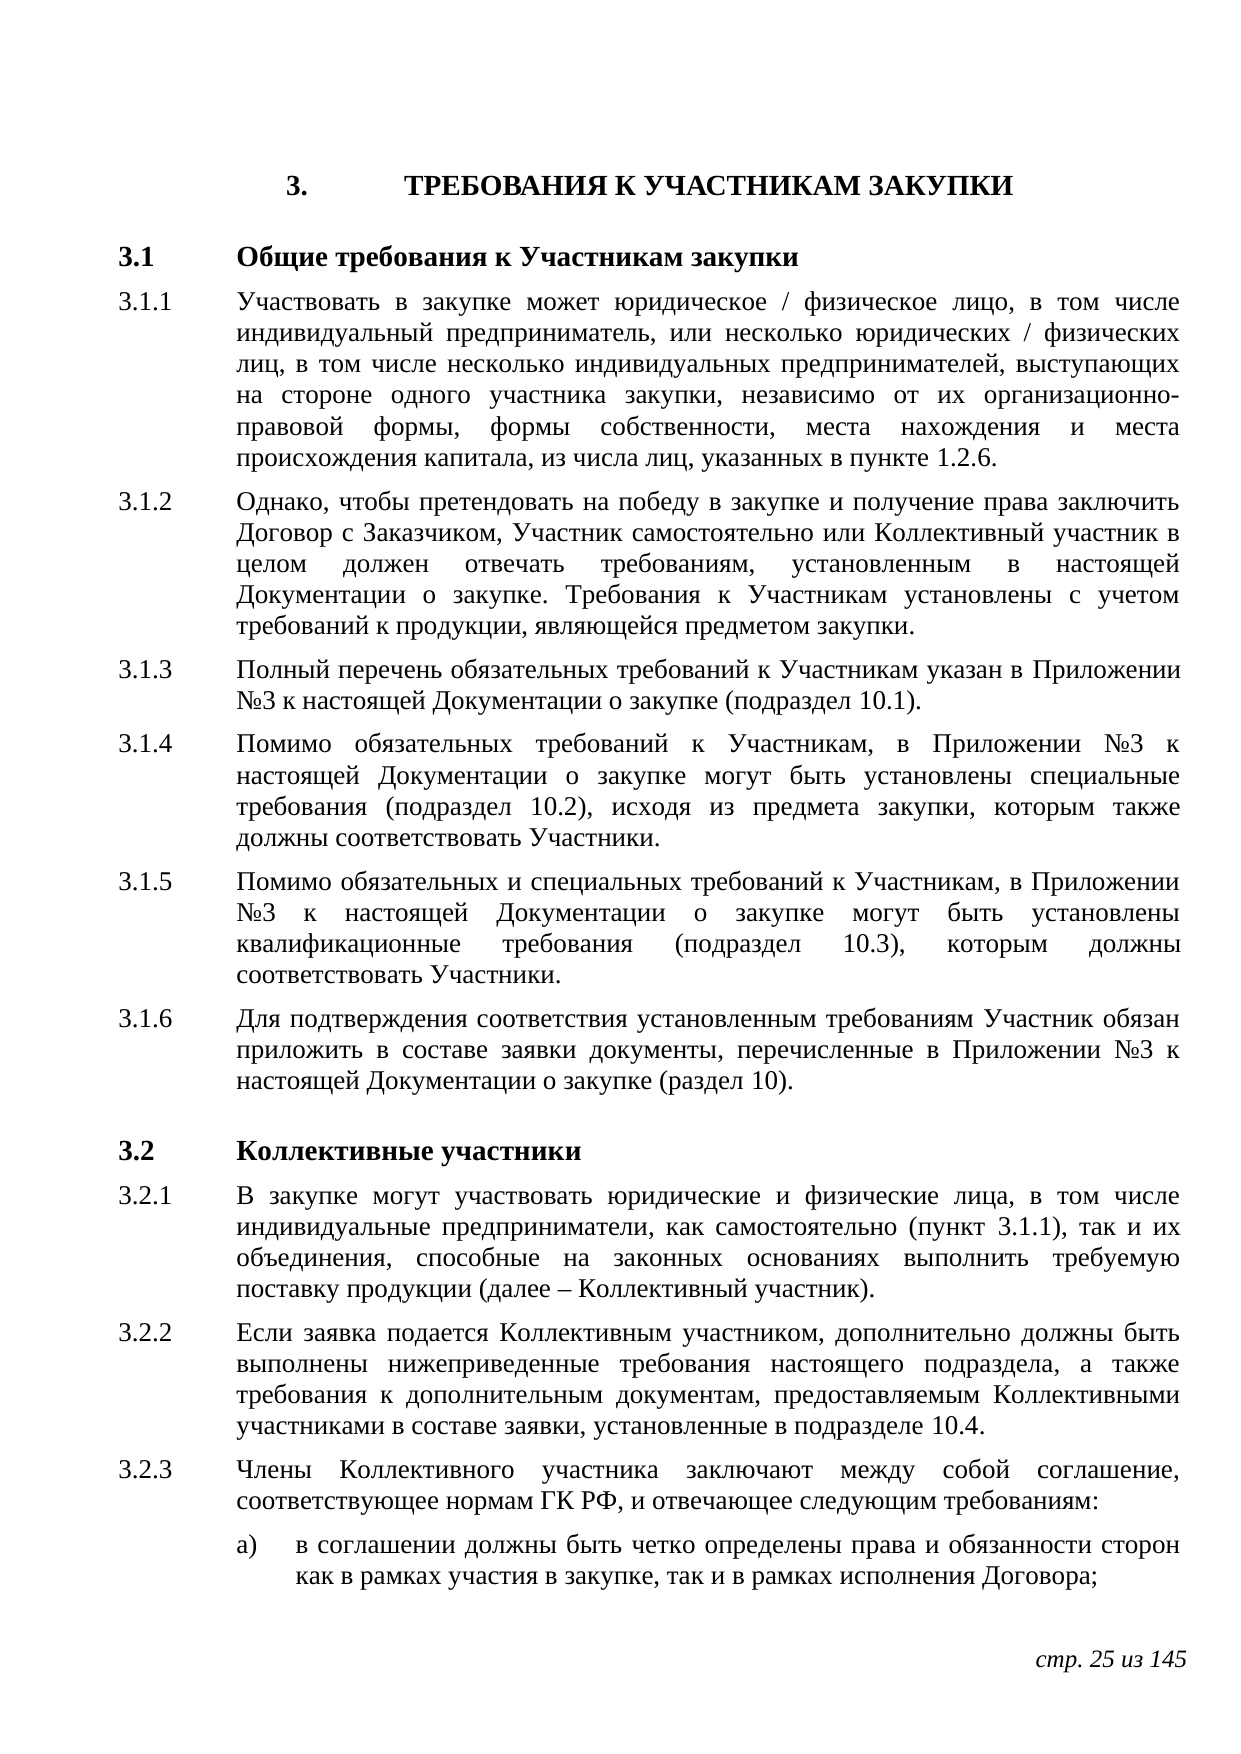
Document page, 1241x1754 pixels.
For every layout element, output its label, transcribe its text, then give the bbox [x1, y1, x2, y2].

subtitle Коллективные участники [118, 1133, 1181, 1166]
text Члены Коллективного участника заключают между собой соглашение, соответствующее нормам ГК РФ, и отвечающее следующим требованиям: [118, 1453, 1181, 1515]
text В закупке могут участвовать юридические и физические лица, в том числе индивидуальные предприниматели, как самостоятельно (пункт 3.1.1), так и их объединения, способные на законных основаниях выполнить требуемую поставку продукции (далее – Коллективный участник). [118, 1179, 1181, 1303]
text Полный перечень обязательных требований к Участникам указан в Приложении №3 к настоящей Документации о закупке (подраздел 10.1). [118, 653, 1181, 715]
text Помимо обязательных требований к Участникам, в Приложении №3 к настоящей Документации о закупке могут быть установлены специальные требования (подраздел 10.2), исходя из предмета закупки, которым также должны соответствовать Участники. [118, 728, 1181, 852]
subtitle Общие требования к Участникам закупки [118, 239, 1181, 273]
text Если заявка подается Коллективным участником, дополнительно должны быть выполнены нижеприведенные требования настоящего подраздела, а также требования к дополнительным документам, предоставляемым Коллективными участниками в составе заявки, установленные в подразделе 10.4. [118, 1316, 1181, 1440]
text Участвовать в закупке может юридическое / физическое лицо, в том числе индивидуальный предприниматель, или несколько юридических / физических лиц, в том числе несколько индивидуальных предпринимателей, выступающих на стороне одного участника закупки, независимо от их организационно-правовой формы, формы собственности, места нахождения и места происхождения капитала, из числа лиц, указанных в пункте 1.2.6. [118, 285, 1181, 472]
subtitle ТРЕБОВАНИЯ К УЧАСТНИКАМ ЗАКУПКИ [118, 168, 1181, 202]
text Однако, чтобы претендовать на победу в закупке и получение права заключить Договор с Заказчиком, Участник самостоятельно или Коллективный участник в целом должен отвечать требованиям, установленным в настоящей Документации о закупке. Требования к Участникам установлены с учетом требований к продукции, являющейся предметом закупки. [118, 484, 1181, 640]
text Для подтверждения соответствия установленным требованиям Участник обязан приложить в составе заявки документы, перечисленные в Приложении №3 к настоящей Документации о закупке (раздел 10). [118, 1002, 1181, 1095]
text Помимо обязательных и специальных требований к Участникам, в Приложении №3 к настоящей Документации о закупке могут быть установлены квалификационные требования (подраздел 10.3), которым должны соответствовать Участники. [118, 865, 1181, 989]
text в соглашении должны быть четко определены права и обязанности сторон как в рамках участия в закупке, так и в рамках исполнения Договора; [236, 1528, 1181, 1590]
